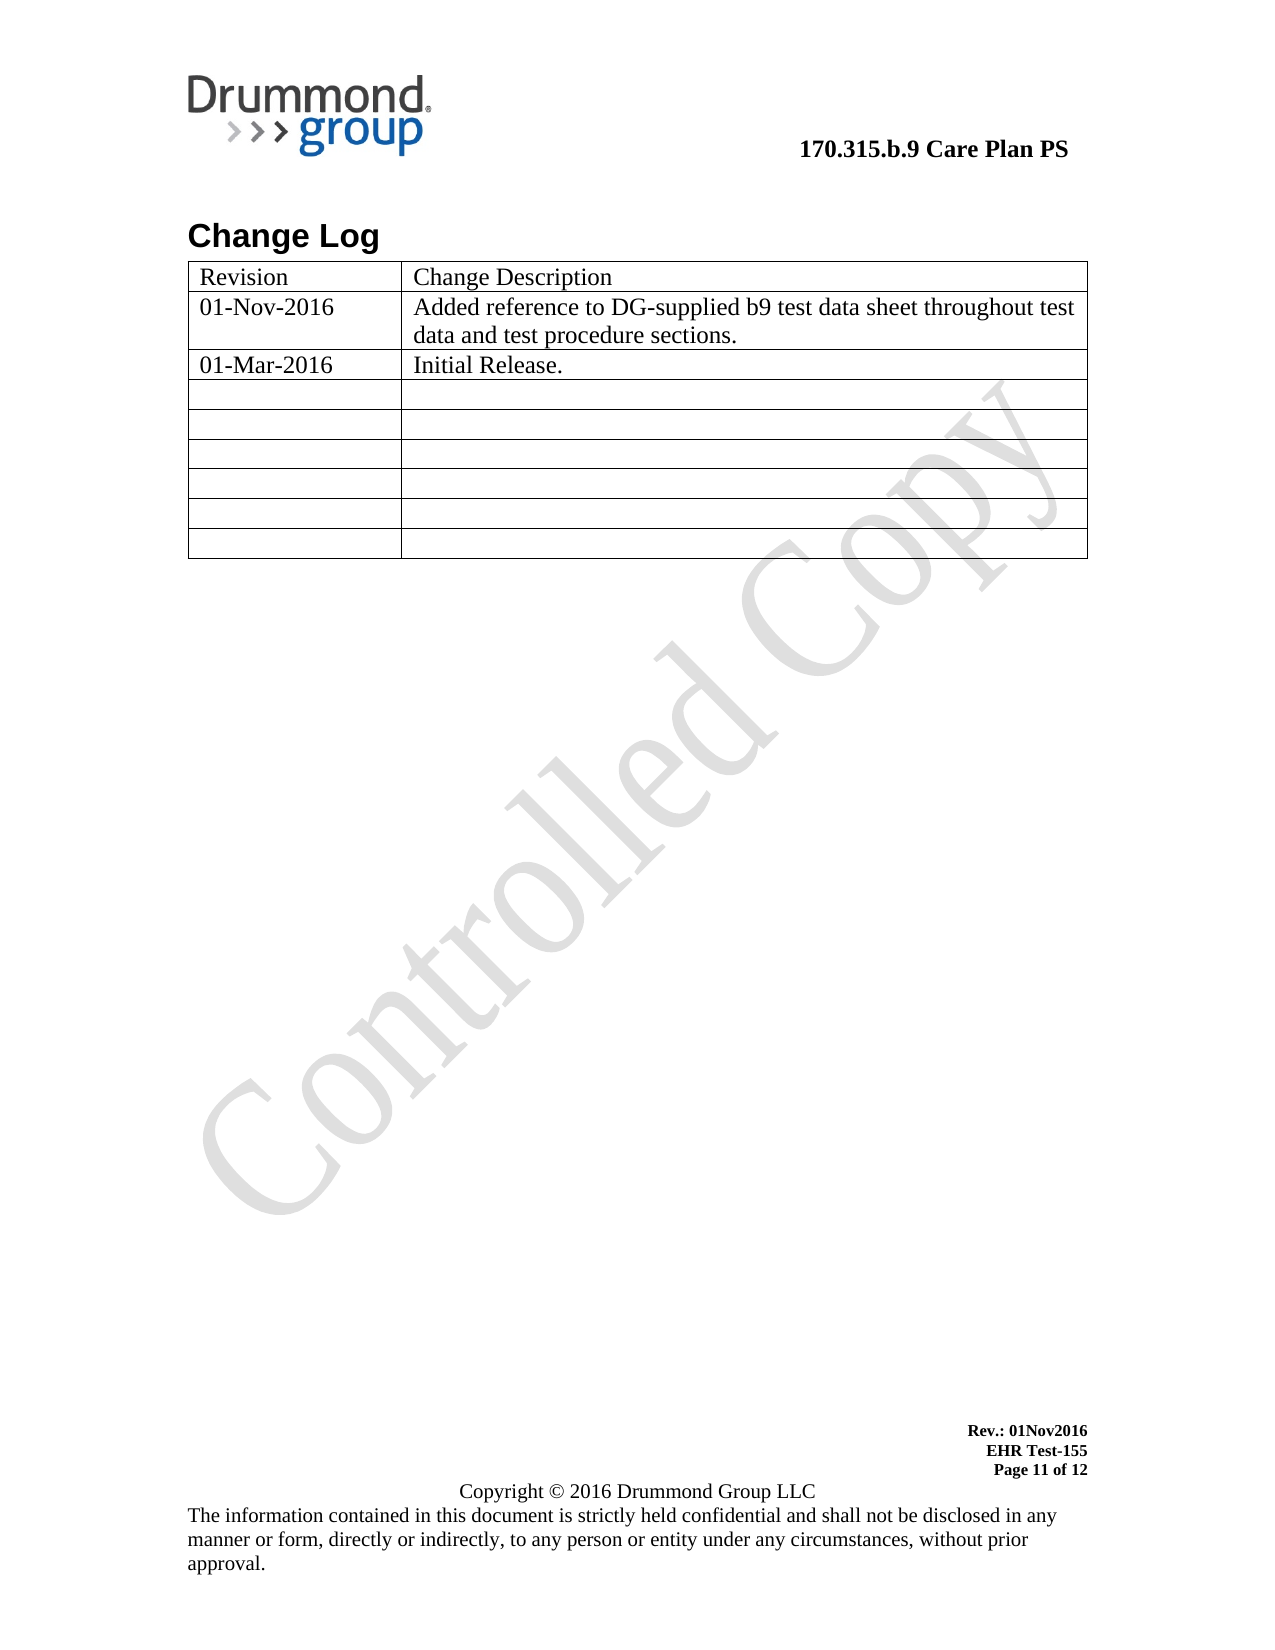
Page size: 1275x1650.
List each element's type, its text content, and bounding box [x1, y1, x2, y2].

table_cell 01-Mar-2016 [189, 350, 401, 379]
table_cell [402, 410, 1087, 438]
subtitle Change Log [187, 216, 1087, 254]
table_cell [402, 440, 1087, 468]
table_cell [189, 440, 401, 468]
table_cell [402, 380, 1087, 409]
table_cell Initial Release. [402, 350, 1087, 379]
table_cell [402, 499, 1087, 528]
table_header Revision [189, 262, 401, 291]
table_cell Added reference to DG-supplied b9 test data sheet throughout test data and test procedure sections. [402, 292, 1087, 349]
table_cell [189, 499, 401, 528]
table_cell [189, 380, 401, 409]
table_cell [189, 529, 401, 558]
table_cell [402, 469, 1087, 498]
picture [187, 75, 433, 157]
table_cell [189, 410, 401, 438]
table_cell 01-Nov-2016 [189, 292, 401, 349]
table_header Change Description [402, 262, 1087, 291]
table_cell [189, 469, 401, 498]
table_cell [402, 529, 1087, 558]
